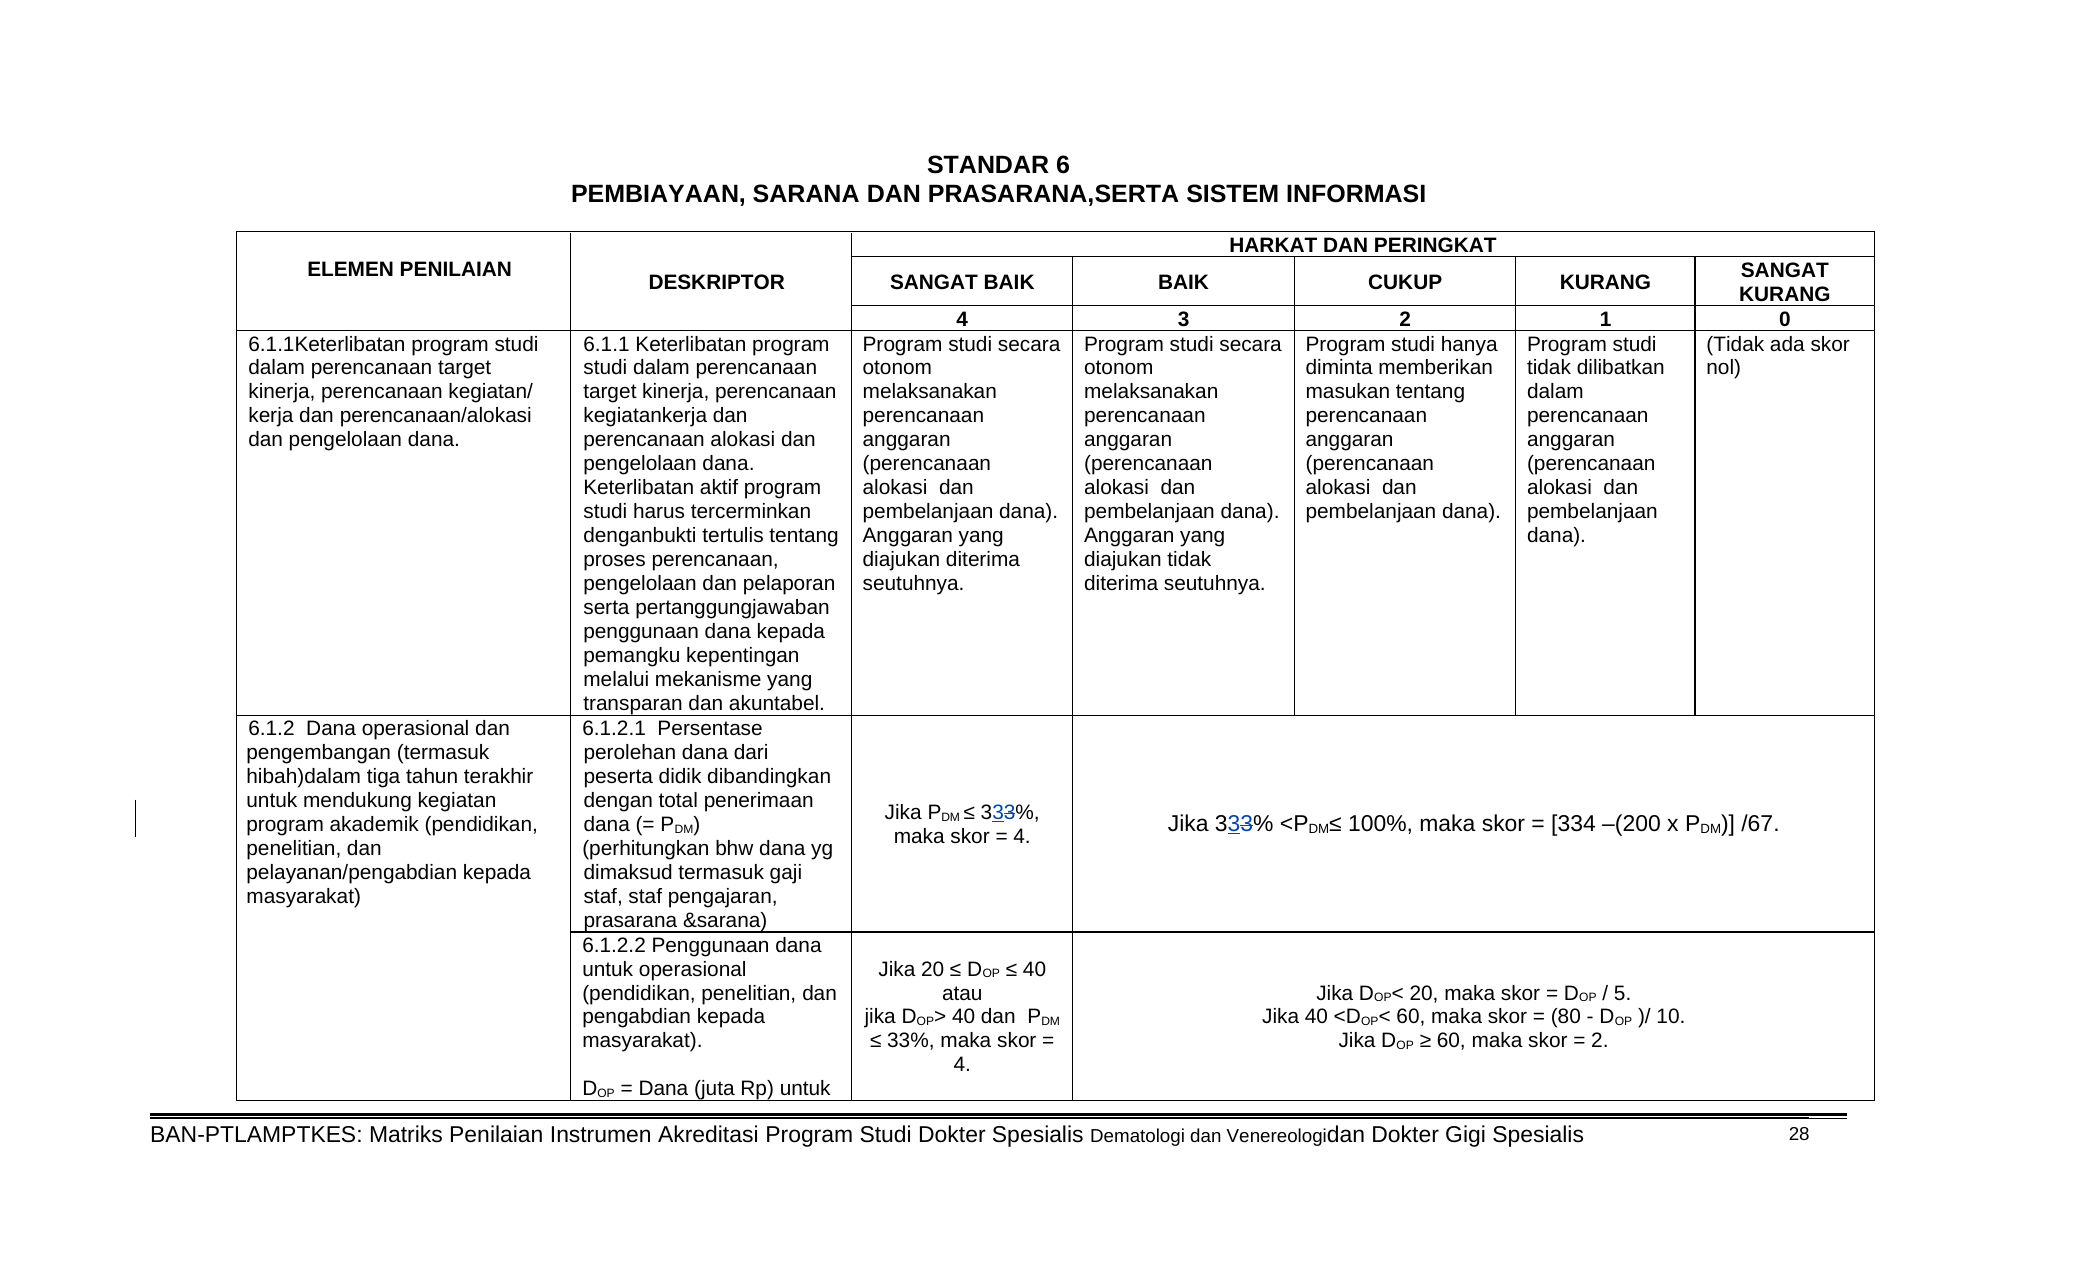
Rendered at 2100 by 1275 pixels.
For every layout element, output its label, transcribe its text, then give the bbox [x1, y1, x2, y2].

table_cell KURANG [1516, 257, 1694, 305]
table_cell BAIK [1073, 257, 1294, 305]
table_cell Jika PDM ≤ 3%, maka skor = 4. [852, 716, 1072, 931]
table_cell Jika 20 ≤ DOP ≤ 40 atau jika DOP> 40 dan PDM ≤ 33%, maka skor = 4. [852, 933, 1072, 1100]
table_cell 4 [852, 306, 1072, 330]
table_header HARKAT DAN PERINGKAT [852, 232, 1874, 256]
table_cell Jika 3% <PDM≤ 100%, maka skor = [334 –(200 x PDM)] /67. [1073, 716, 1874, 931]
table_cell Program studi secara otonom melaksanakan perencanaan anggaran (perencanaan alokasi dan pembelanjaan dana). Anggaran yang diajukan tidak diterima seutuhnya. [1073, 331, 1294, 715]
table_cell 6.1.2 Dana operasional dan pengembangan (termasuk hibah)dalam tiga tahun terakhir untuk mendukung kegiatan program akademik (pendidikan, penelitian, dan pelayanan/pengabdian kepada masyarakat) [237, 716, 570, 931]
table_cell CUKUP [1295, 257, 1515, 305]
subtitle PeMBIAYAAN, Sarana DAN Prasarana,SERTA SISTEM INFORMASI [150, 179, 1847, 207]
table_cell (Tidak ada skor nol) [1696, 331, 1874, 715]
table_cell 6.1.2.1 Persentase perolehan dana dari peserta didik dibandingkan dengan total penerimaan dana (= PDM) (perhitungkan bhw dana yg dimaksud termasuk gaji staf, staf pengajaran, prasarana &sarana) [571, 716, 851, 931]
table_cell 3 [1073, 306, 1294, 330]
subtitle Standar 6 [150, 150, 1847, 179]
table_cell Program studi tidak dilibatkan dalam perencanaan anggaran (perencanaan alokasi dan pembelanjaan dana). [1516, 331, 1694, 715]
table_cell 0 [1696, 306, 1874, 330]
table_cell 1 [1516, 306, 1694, 330]
table_cell 6.1.1Keterlibatan program studi dalam perencanaan target kinerja, perencanaan kegiatan/ kerja dan perencanaan/alokasi dan pengelolaan dana. [237, 331, 570, 715]
table_cell SANGAT BAIK [852, 257, 1072, 305]
table_cell SANGAT KURANG [1696, 257, 1874, 305]
table_header ELEMEN PENILAIAN [237, 232, 570, 330]
table_cell Program studi secara otonom melaksanakan perencanaan anggaran (perencanaan alokasi dan pembelanjaan dana). Anggaran yang diajukan diterima seutuhnya. [852, 331, 1072, 715]
table_cell 2 [1295, 306, 1515, 330]
table_cell Program studi hanya diminta memberikan masukan tentang perencanaan anggaran (perencanaan alokasi dan pembelanjaan dana). [1295, 331, 1515, 715]
table_cell 6.1.1 Keterlibatan program studi dalam perencanaan target kinerja, perencanaan kegiatankerja dan perencanaan alokasi dan pengelolaan dana. Keterlibatan aktif program studi harus tercerminkan denganbukti tertulis tentang proses perencanaan, pengelolaan dan pelaporan serta pertanggungjawaban penggunaan dana kepada pemangku kepentingan melalui mekanisme yang transparan dan akuntabel. [571, 331, 851, 715]
table_cell [237, 931, 570, 1100]
table_header DESKRIPTOR [571, 232, 851, 330]
table_cell Jika DOP< 20, maka skor = DOP / 5. Jika 40 <DOP< 60, maka skor = (80 - DOP )/ 10. Jika DOP ≥ 60, maka skor = 2. [1073, 933, 1874, 1100]
